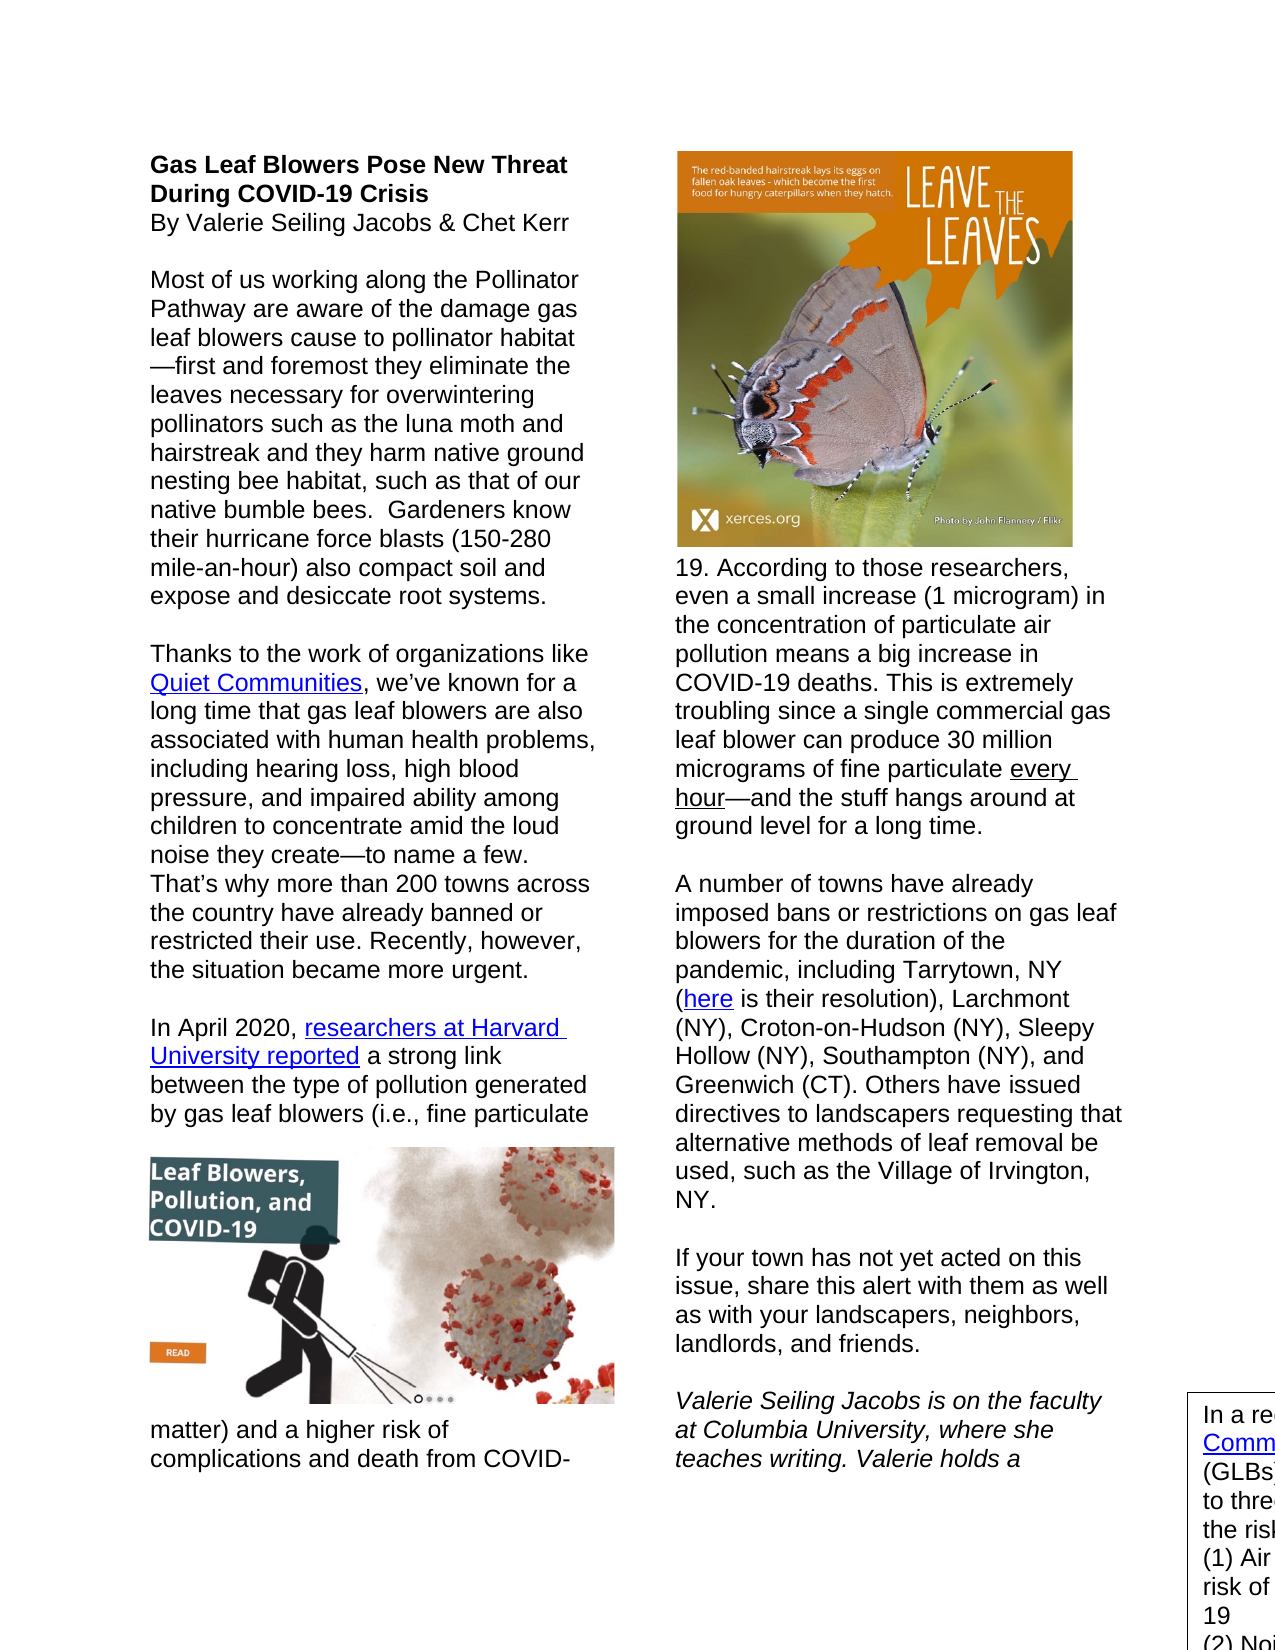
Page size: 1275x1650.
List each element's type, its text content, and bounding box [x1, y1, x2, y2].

text By Valerie Seiling Jacobs & Chet Kerr [150, 207, 600, 236]
text A number of towns have already imposed bans or restrictions on gas leaf blowers for the duration of the pandemic, including Tarrytown, NY (here is their resolution), Larchmont (NY), Croton-on-Hudson (NY), Sleepy Hollow (NY), Southampton (NY), and Greenwich (CT). Others have issued directives to landscapers requesting that alternative methods of leaf removal be used, such as the Village of Irvington, NY. [675, 869, 1125, 1214]
picture [143, 1147, 615, 1404]
text Most of us working along the Pollinator Pathway are aware of the damage gas leaf blowers cause to pollinator habitat—first and foremost they eliminate the leaves necessary for overwintering pollinators such as the luna moth and hairstreak and they harm native ground nesting bee habitat, such as that of our native bumble bees. Gardeners know their hurricane force blasts (150-280 mile-an-hour) also compact soil and expose and desiccate root systems. [150, 265, 600, 610]
text If your town has not yet acted on this issue, share this alert with them as well as with your landscapers, neighbors, landlords, and friends. [675, 1242, 1125, 1357]
text In April 2020, researchers at Harvard University reported a strong link between the type of pollution generated by gas leaf blowers (i.e., fine particulate matter) and a higher risk of complications and death from COVID-19. According to those researchers, even a small increase (1 microgram) in the concentration of particulate air pollution means a big increase in COVID-19 deaths. This is extremely troubling since a single commercial gas leaf blower can produce 30 million micrograms of fine particulate every hour—and the stuff hangs around at ground level for a long time. [150, 1012, 600, 1147]
picture [677, 151, 1073, 547]
text Gas Leaf Blowers Pose New Threat During COVID-19 Crisis [150, 150, 600, 207]
text Thanks to the work of organizations like Quiet Communities, we’ve known for a long time that gas leaf blowers are also associated with human health problems, including hearing loss, high blood pressure, and impaired ability among children to concentrate amid the loud noise they create—to name a few. That’s why more than 200 towns across the country have already banned or restricted their use. Recently, however, the situation became more urgent. [150, 639, 600, 984]
